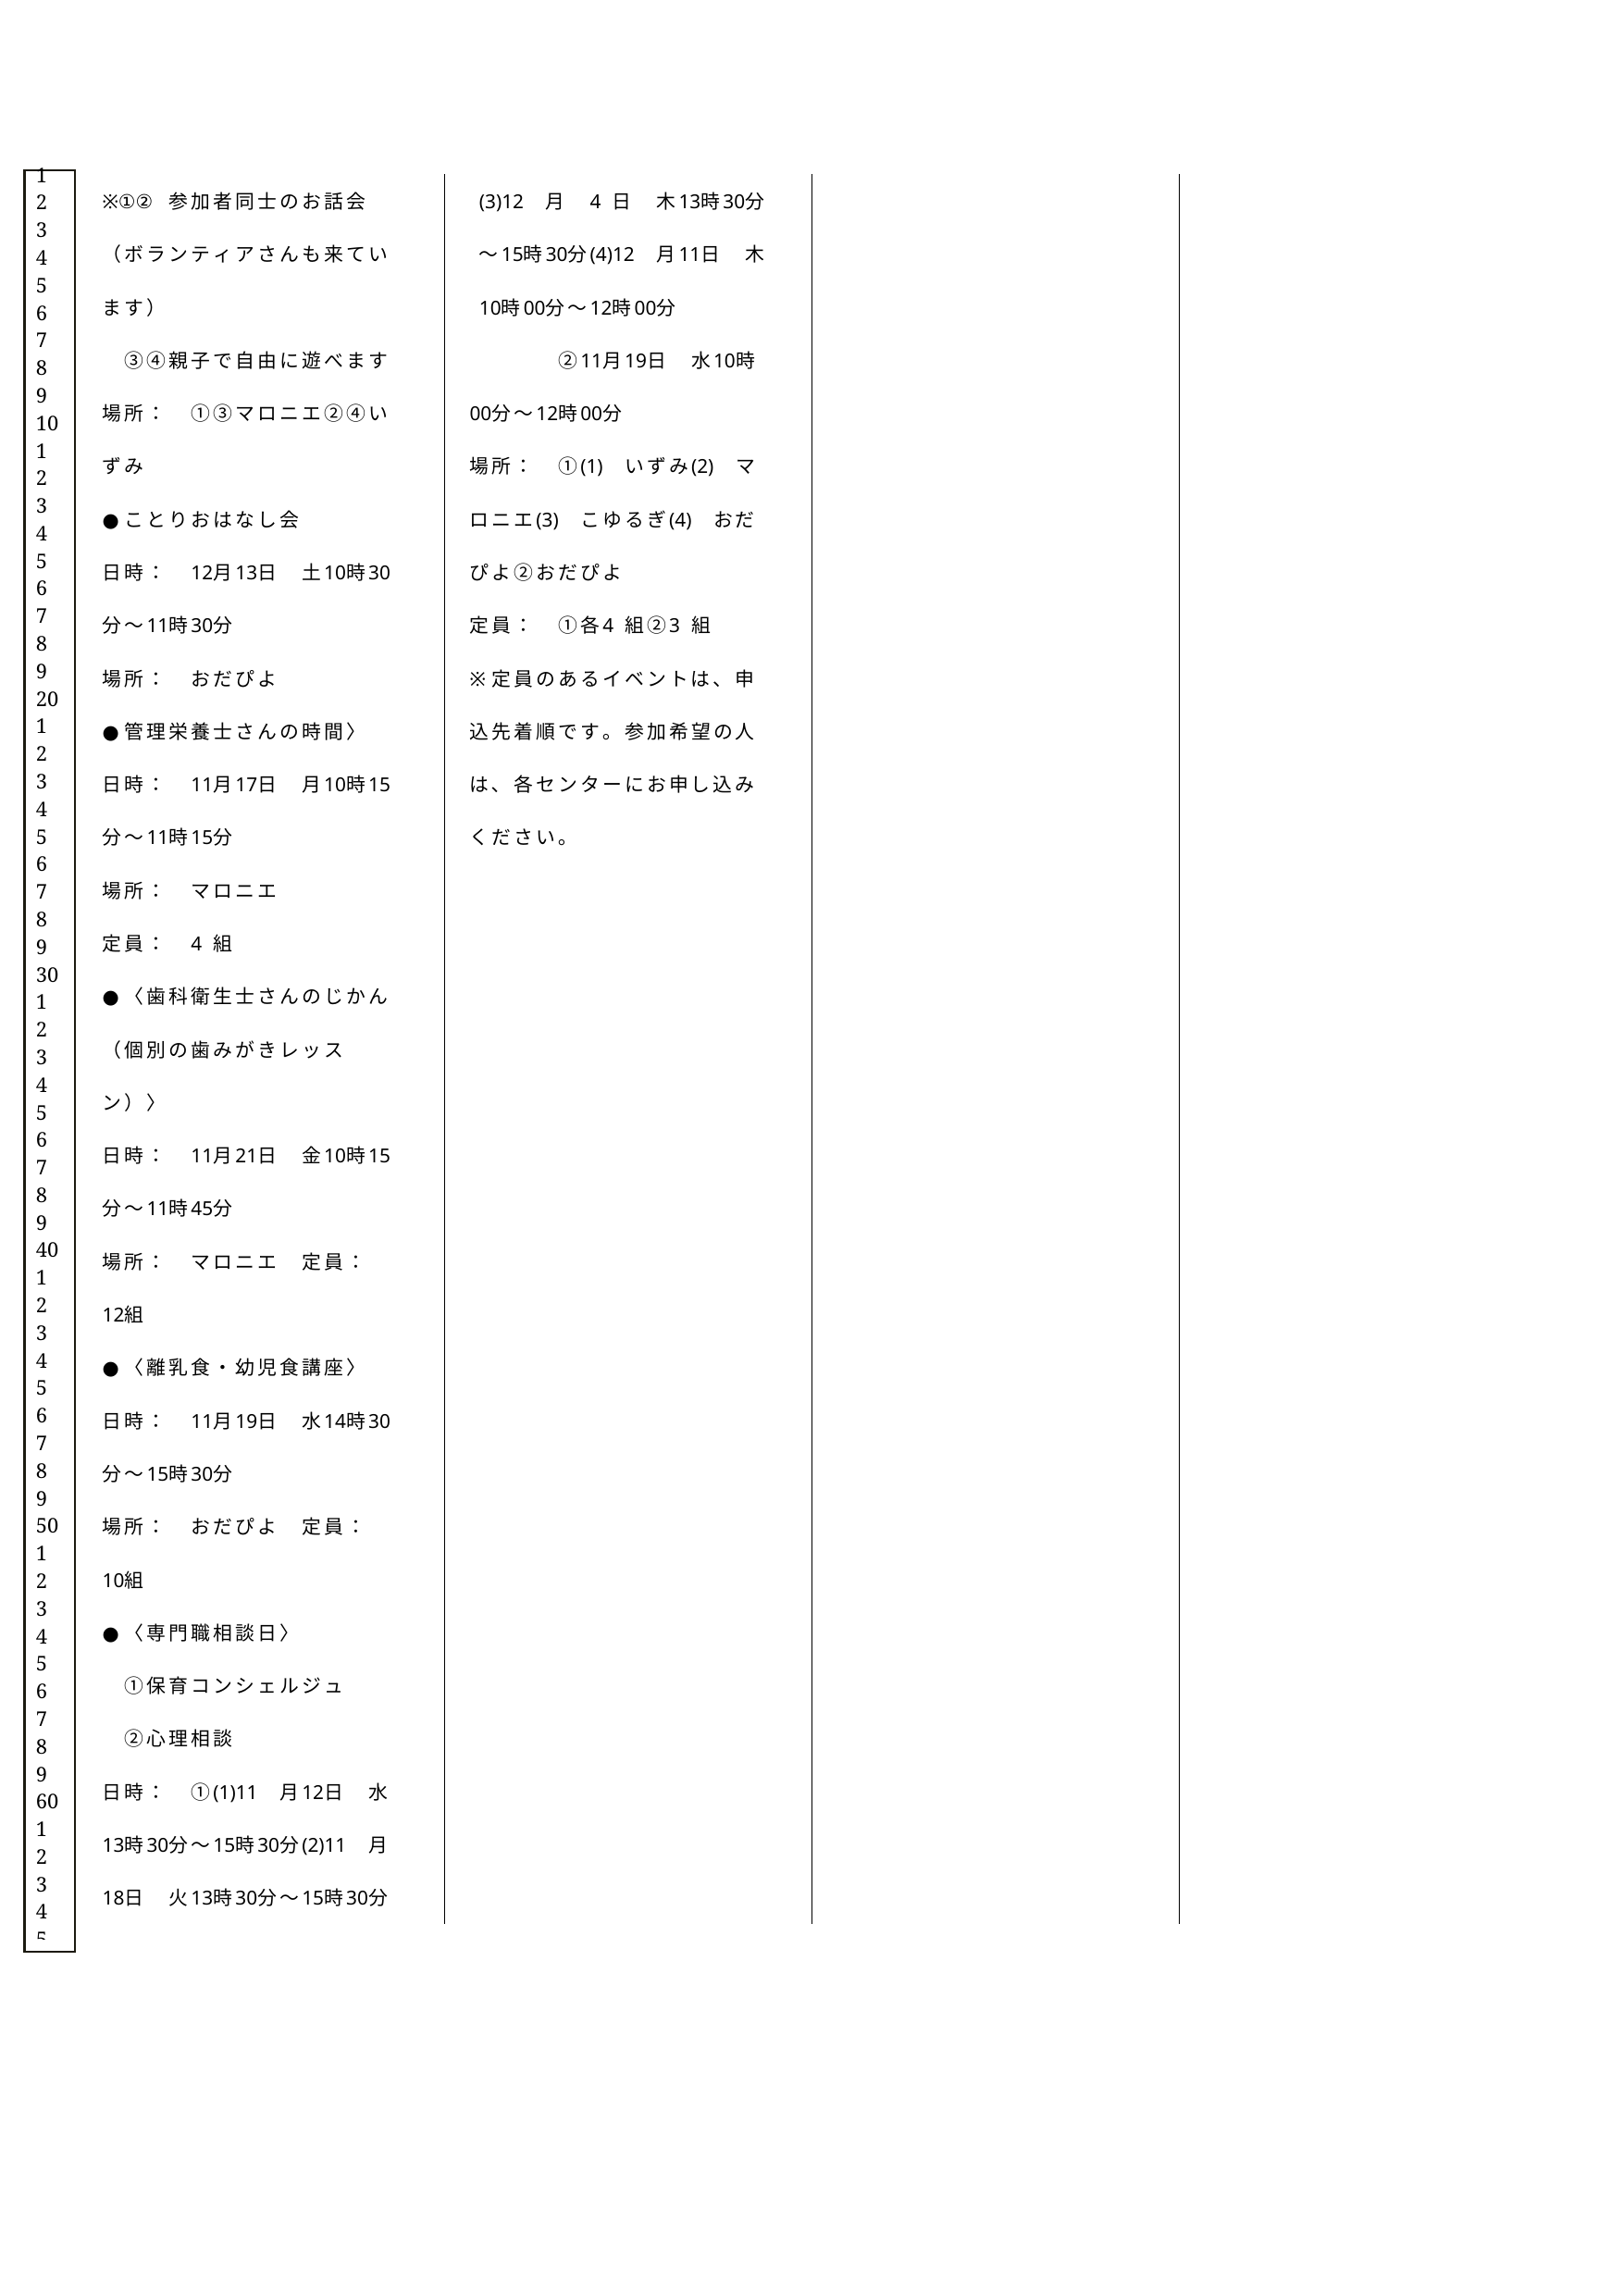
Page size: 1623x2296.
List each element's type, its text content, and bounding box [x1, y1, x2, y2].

text ●〈離乳食・幼児食講座〉 [102, 1340, 403, 1393]
text 場所： おだぴよ 定員： 10組 [102, 1499, 403, 1605]
text 定員： ①各4組②3組 [469, 598, 771, 651]
text 日時： ①(1)11月12日 水13時30分～15時30分(2)11月18日 火13時30分～15時30分 (3)12月 4日 木13時30分～15時30分(4)12月11日 木10時00分～12時00分 [469, 174, 771, 332]
text 日時： 11月21日 金10時15分～11時45分 [102, 1128, 403, 1234]
text ●〈歯科衛生士さんのじかん（個別の歯みがきレッスン）〉 [102, 969, 403, 1128]
text ※定員のあるイベントは、申込先着順です｡参加希望の人は､各センターにお申し込みください｡ [469, 651, 771, 863]
text ②心理相談 [102, 1711, 403, 1764]
text ②11月19日 水10時00分～12時00分 [469, 332, 771, 439]
text ※①②参加者同士のお話会（ボランティアさんも来ています） [102, 174, 403, 332]
text 場所： マロニエ [102, 863, 403, 916]
text ●〈専門職相談日〉 [102, 1605, 403, 1658]
text 日時： 11月19日 水14時30分～15時30分 [102, 1393, 403, 1499]
text ●ことりおはなし会 [102, 491, 403, 545]
text 日時： 12月13日 土10時30分～11時30分 [102, 545, 403, 651]
text ③④親子で自由に遊べます [102, 332, 403, 386]
text 定員： 4組 [102, 916, 403, 969]
text 場所： ①(1)いずみ(2)マロニエ(3)こゆるぎ(4)おだぴよ②おだぴよ [469, 439, 771, 598]
text ●管理栄養士さんの時間〉 [102, 704, 403, 757]
text 場所： おだぴよ [102, 651, 403, 704]
text 日時： 11月17日 月10時15分～11時15分 [102, 757, 403, 863]
text 日時： ①(1)11月12日 水13時30分～15時30分(2)11月18日 火13時30分～15時30分 (3)12月 4日 木13時30分～15時30分(4)12月11日 木10時00分～12時00分 [102, 1764, 403, 1923]
text 場所： マロニエ 定員： 12組 [102, 1234, 403, 1340]
text 場所： ①③マロニエ②④いずみ [102, 386, 403, 491]
text ①保育コンシェルジュ [102, 1658, 403, 1711]
